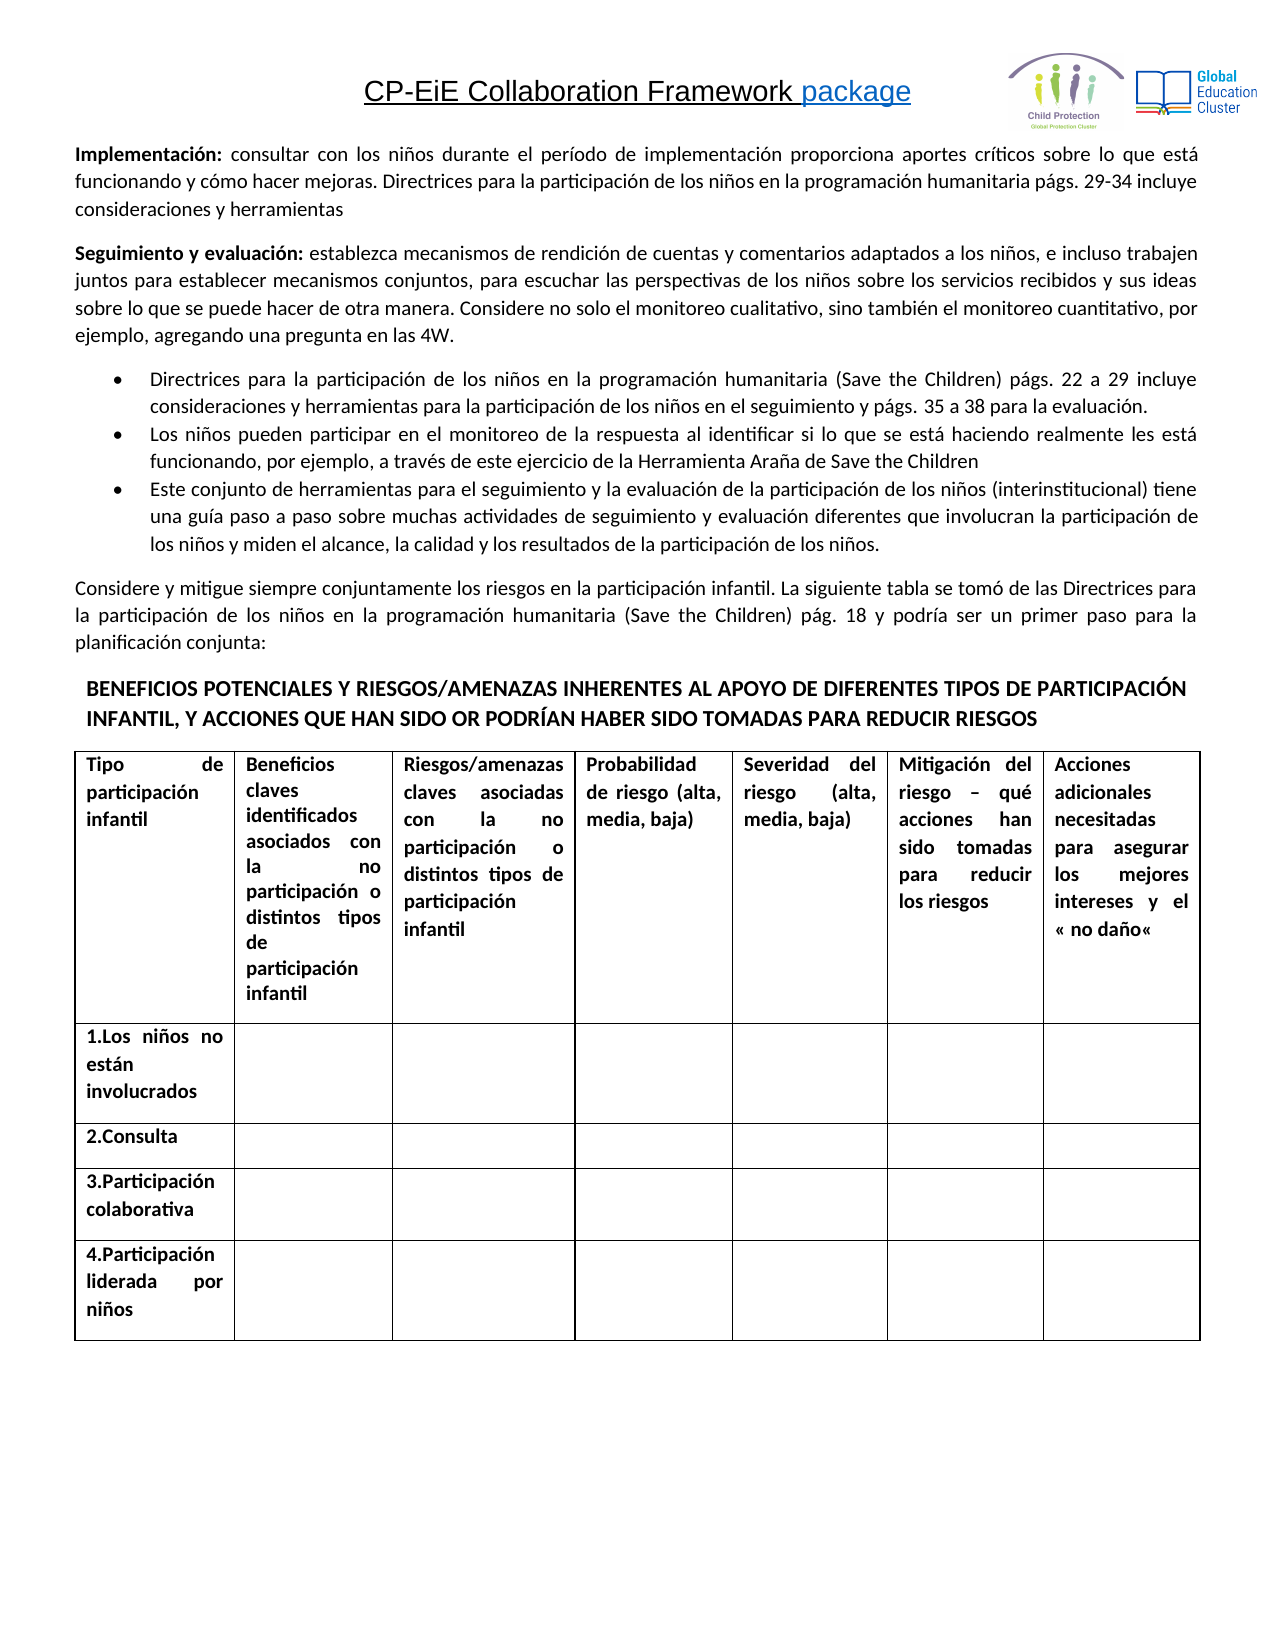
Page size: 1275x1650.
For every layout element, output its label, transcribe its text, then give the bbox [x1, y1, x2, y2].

text Implementación: consultar con los niños durante el período de implementación proporciona aportes críticos sobre lo que está funcionando y cómo hacer mejoras. Directrices para la participación de los niños en la programación humanitaria págs. 29-34 incluye consideraciones y herramientas [75, 141, 1200, 221]
table_cell [576, 1241, 732, 1340]
table_cell Mitigación del riesgo – qué acciones han sido tomadas para reducir los riesgos [888, 752, 1043, 1022]
table_cell [733, 1169, 887, 1240]
table_cell [1044, 1169, 1199, 1240]
table_cell 4.Participación liderada por niños [76, 1241, 234, 1340]
table_cell [235, 1024, 392, 1122]
table_cell [1044, 1124, 1199, 1168]
table_cell [393, 1024, 574, 1122]
list Los niños pueden participar en el monitoreo de la respuesta al identificar si lo que se está haciendo realmente les está funcionando, por ejemplo, a través de este ejercicio de la Herramienta Araña de Save the Children [112, 421, 1200, 474]
table_cell 2.Consulta [76, 1124, 234, 1168]
table_cell [1044, 1241, 1199, 1340]
table_cell Beneficios claves identificados asociados con la no participación o distintos tipos de participación infantil [235, 752, 392, 1022]
picture [1136, 70, 1257, 115]
table_cell Severidad del riesgo (alta, media, baja) [733, 752, 887, 1022]
table_cell Tipo de participación infantil [76, 752, 234, 1022]
table_cell [888, 1024, 1043, 1122]
table_cell [235, 1241, 392, 1340]
table_cell [235, 1124, 392, 1168]
table_cell [576, 1124, 732, 1168]
table_header BENEFICIOS POTENCIALES Y RIESGOS/AMENAZAS INHERENTES AL APOYO DE DIFERENTES TIPOS DE PARTICIPACIÓN INFANTIL, Y ACCIONES QUE HAN SIDO OR PODRÍAN HABER SIDO TOMADAS PARA REDUCIR RIESGOS [75, 674, 1200, 751]
table_cell [393, 1169, 574, 1240]
table_cell [733, 1124, 887, 1168]
text Considere y mitigue siempre conjuntamente los riesgos en la participación infantil. La siguiente tabla se tomó de las Directrices para la participación de los niños en la programación humanitaria (Save the Children) pág. 18 y podría ser un primer paso para la planificación conjunta: [75, 575, 1200, 655]
table_cell [393, 1124, 574, 1168]
table_cell [393, 1241, 574, 1340]
list Directrices para la participación de los niños en la programación humanitaria (Save the Children) págs. 22 a 29 incluye consideraciones y herramientas para la participación de los niños en el seguimiento y págs. 35 a 38 para la evaluación. [112, 366, 1200, 419]
list Este conjunto de herramientas para el seguimiento y la evaluación de la participación de los niños (interinstitucional) tiene una guía paso a paso sobre muchas actividades de seguimiento y evaluación diferentes que involucran la participación de los niños y miden el alcance, la calidad y los resultados de la participación de los niños. [112, 476, 1200, 556]
table_cell Probabilidad de riesgo (alta, media, baja) [576, 752, 732, 1022]
table_cell [733, 1241, 887, 1340]
table_cell 1.Los niños no están involucrados [76, 1024, 234, 1122]
table_cell [1044, 1024, 1199, 1122]
table_cell [888, 1124, 1043, 1168]
table_cell [888, 1241, 1043, 1340]
picture [1222, 70, 1233, 74]
table_cell [733, 1024, 887, 1122]
table_cell 3.Participación colaborativa [76, 1169, 234, 1240]
table_cell [576, 1169, 732, 1240]
table_cell [576, 1024, 732, 1122]
table_cell [888, 1169, 1043, 1240]
text Seguimiento y evaluación: establezca mecanismos de rendición de cuentas y comentarios adaptados a los niños, e incluso trabajen juntos para establecer mecanismos conjuntos, para escuchar las perspectivas de los niños sobre los servicios recibidos y sus ideas sobre lo que se puede hacer de otra manera. Considere no solo el monitoreo cualitativo, sino también el monitoreo cuantitativo, por ejemplo, agregando una pregunta en las 4W. [75, 240, 1200, 348]
table_cell [235, 1169, 392, 1240]
picture [1008, 53, 1125, 131]
table_cell Acciones adicionales necesitadas para asegurar los mejores intereses y el « no daño« [1044, 752, 1199, 1022]
table_cell Riesgos/amenazas claves asociadas con la no participación o distintos tipos de participación infantil [393, 752, 574, 1022]
